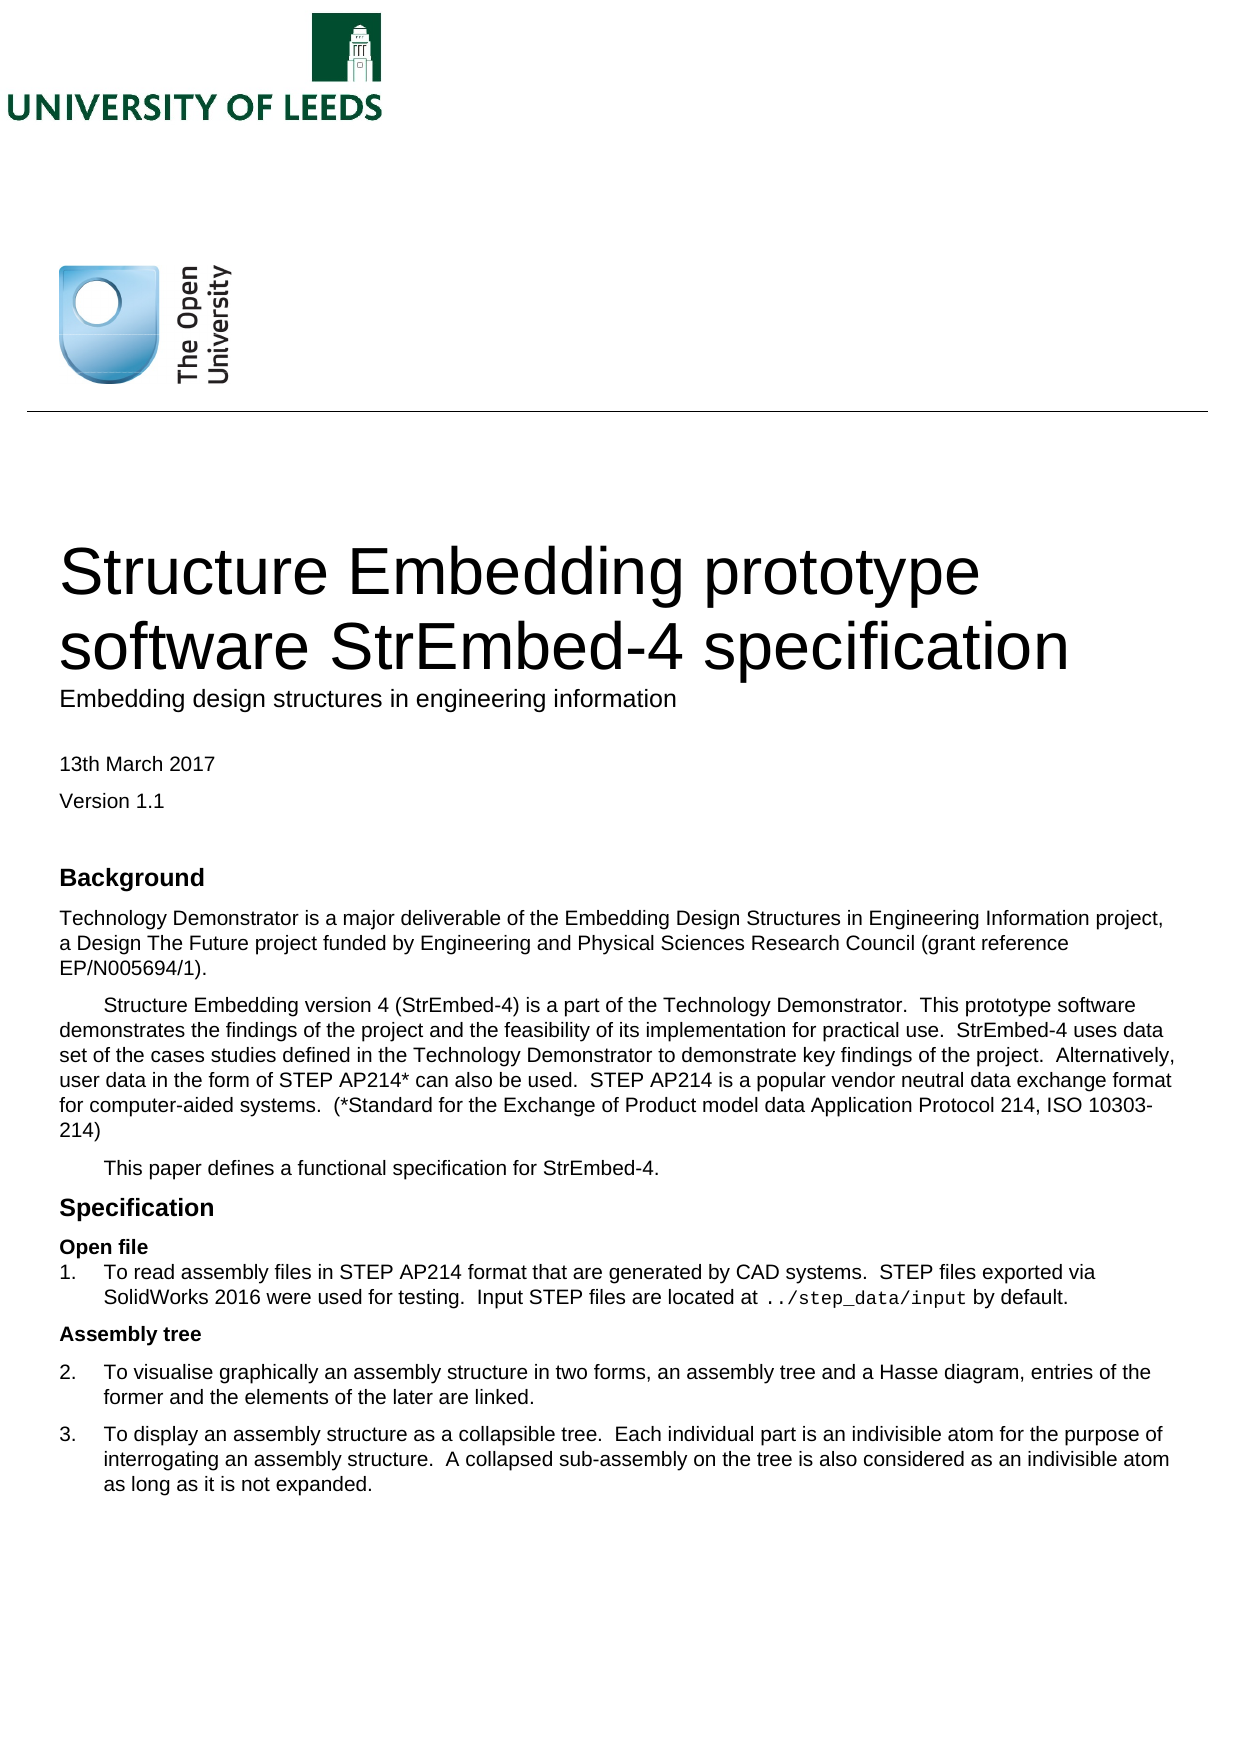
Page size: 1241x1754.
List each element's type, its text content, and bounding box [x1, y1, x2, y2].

picture [59, 265, 232, 334]
picture [0, 0, 392, 140]
subtitle Specification [59, 1193, 1181, 1222]
text Assembly tree [59, 1322, 1181, 1347]
text This paper defines a functional specification for StrEmbed-4. [59, 1155, 1181, 1180]
picture [59, 335, 232, 371]
list To read assembly files in STEP AP214 format that are generated by CAD systems. STEP files exported via SolidWorks 2016 were used for testing. Input STEP files are located at ../step_data/input by default. [59, 1259, 1181, 1309]
text Technology Demonstrator is a major deliverable of the Embedding Design Structures in Engineering Information project, a Design The Future project funded by Engineering and Physical Sciences Research Council (grant reference EP/N005694/1). [59, 905, 1181, 980]
text Version [59, 788, 1181, 813]
list To display an assembly structure as a collapsible tree. Each individual part is an indivisible atom for the purpose of interrogating an assembly structure. A collapsed sub-assembly on the tree is also considered as an indivisible atom as long as it is not expanded. [59, 1422, 1181, 1497]
text 13th March 2017 [59, 751, 1181, 776]
subtitle Background [59, 863, 1181, 893]
list To visualise graphically an assembly structure in two forms, an assembly tree and a Hasse diagram, entries of the former and the elements of the later are linked. [59, 1359, 1181, 1409]
text Structure Embedding version 4 (StrEmbed-4) is a part of the Technology Demonstrator. This prototype software demonstrates the findings of the project and the feasibility of its implementation for practical use. StrEmbed-4 uses data set of the cases studies defined in the Technology Demonstrator to demonstrate key findings of the project. Alternatively, user data in the form of STEP AP214* can also be used. STEP AP214 is a popular vendor neutral data exchange format for computer-aided systems. (*Standard for the Exchange of Product model data Application Protocol 214, ISO 10303-214) [59, 993, 1181, 1143]
picture [59, 373, 232, 384]
subtitle Open file [59, 1234, 1181, 1259]
